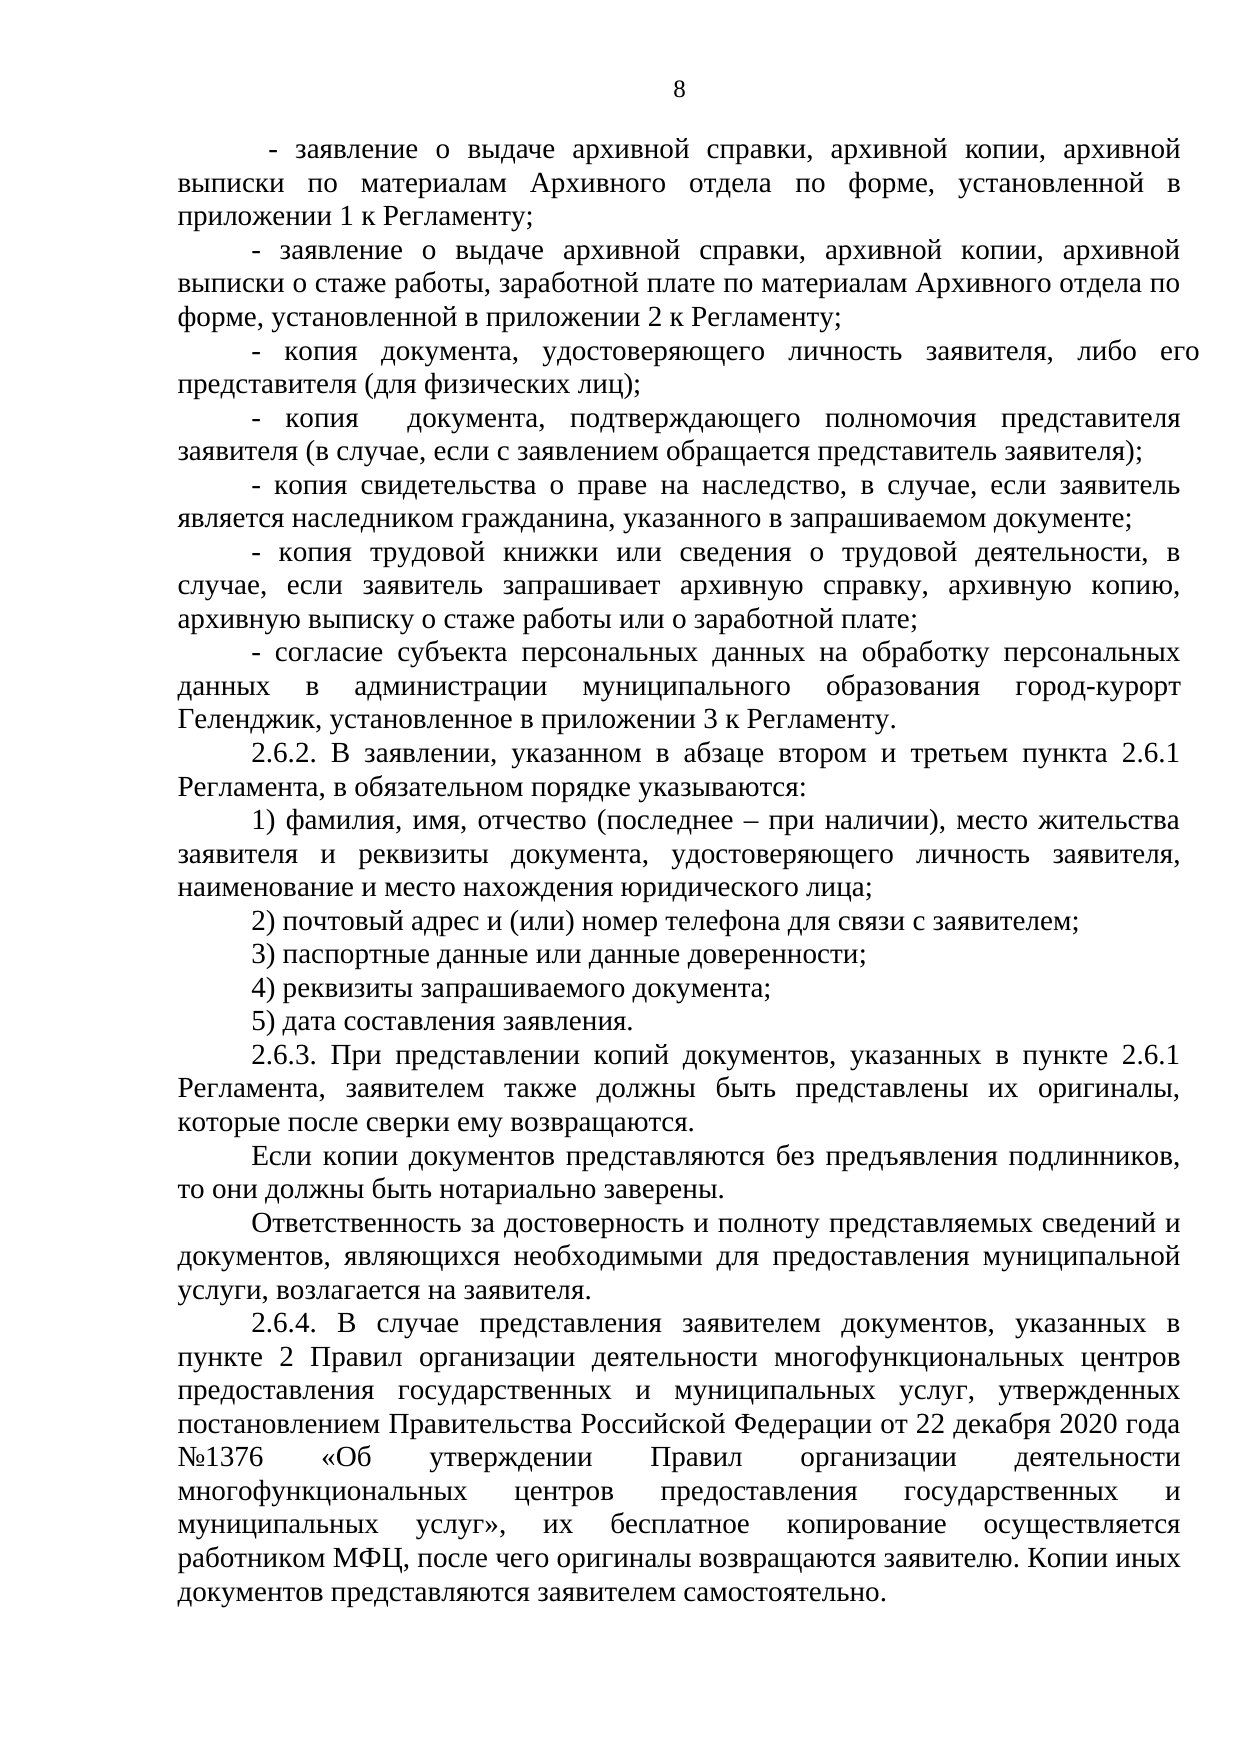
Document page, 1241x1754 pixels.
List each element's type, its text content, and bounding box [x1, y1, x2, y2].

text - заявление о выдаче архивной справки, архивной копии, архивной выписки о стаже работы, заработной плате по материалам Архивного отдела по форме, установленной в приложении 2 к Регламенту; [177, 232, 1181, 333]
text 2) почтовый адрес и (или) номер телефона для связи с заявителем; [177, 903, 1181, 936]
text 2.6.4. В случае представления заявителем документов, указанных в пункте 2 Правил организации деятельности многофункциональных центров предоставления государственных и муниципальных услуг, утвержденных постановлением Правительства Российской Федерации от 22 декабря 2020 года №1376 «Об утверждении Правил организации деятельности многофункциональных центров предоставления государственных и муниципальных услуг», их бесплатное копирование осуществляется работником МФЦ, после чего оригиналы возвращаются заявителю. Копии иных документов представляются заявителем самостоятельно. [177, 1305, 1181, 1607]
text - копия документа, удостоверяющего личность заявителя, либо его представителя (для физических лиц); [177, 333, 1201, 400]
text 1) фамилия, имя, отчество (последнее – при наличии), место жительства заявителя и реквизиты документа, удостоверяющего личность заявителя, наименование и место нахождения юридического лица; [177, 802, 1181, 903]
text Ответственность за достоверность и полноту представляемых сведений и документов, являющихся необходимыми для предоставления муниципальной услуги, возлагается на заявителя. [177, 1205, 1181, 1305]
text 2.6.2. В заявлении, указанном в абзаце втором и третьем пункта 2.6.1 Регламента, в обязательном порядке указываются: [177, 735, 1181, 802]
text 2.6.3. При представлении копий документов, указанных в пункте 2.6.1 Регламента, заявителем также должны быть представлены их оригиналы, которые после сверки ему возвращаются. [177, 1037, 1181, 1138]
text Если копии документов представляются без предъявления подлинников, то они должны быть нотариально заверены. [177, 1138, 1181, 1205]
text - согласие субъекта персональных данных на обработку персональных данных в администрации муниципального образования город-курорт Геленджик, установленное в приложении 3 к Регламенту. [177, 634, 1181, 735]
text 3) паспортные данные или данные доверенности; [177, 936, 1181, 970]
text - копия свидетельства о праве на наследство, в случае, если заявитель является наследником гражданина, указанного в запрашиваемом документе; [177, 467, 1181, 534]
text - копия документа, подтверждающего полномочия представителя заявителя (в случае, если с заявлением обращается представитель заявителя); [177, 400, 1181, 467]
text 5) дата составления заявления. [177, 1003, 1181, 1037]
text 4) реквизиты запрашиваемого документа; [177, 970, 1181, 1003]
text - копия трудовой книжки или сведения о трудовой деятельности, в случае, если заявитель запрашивает архивную справку, архивную копию, архивную выписку о стаже работы или о заработной плате; [177, 534, 1181, 634]
text - заявление о выдаче архивной справки, архивной копии, архивной выписки по материалам Архивного отдела по форме, установленной в приложении 1 к Регламенту; [177, 131, 1181, 232]
